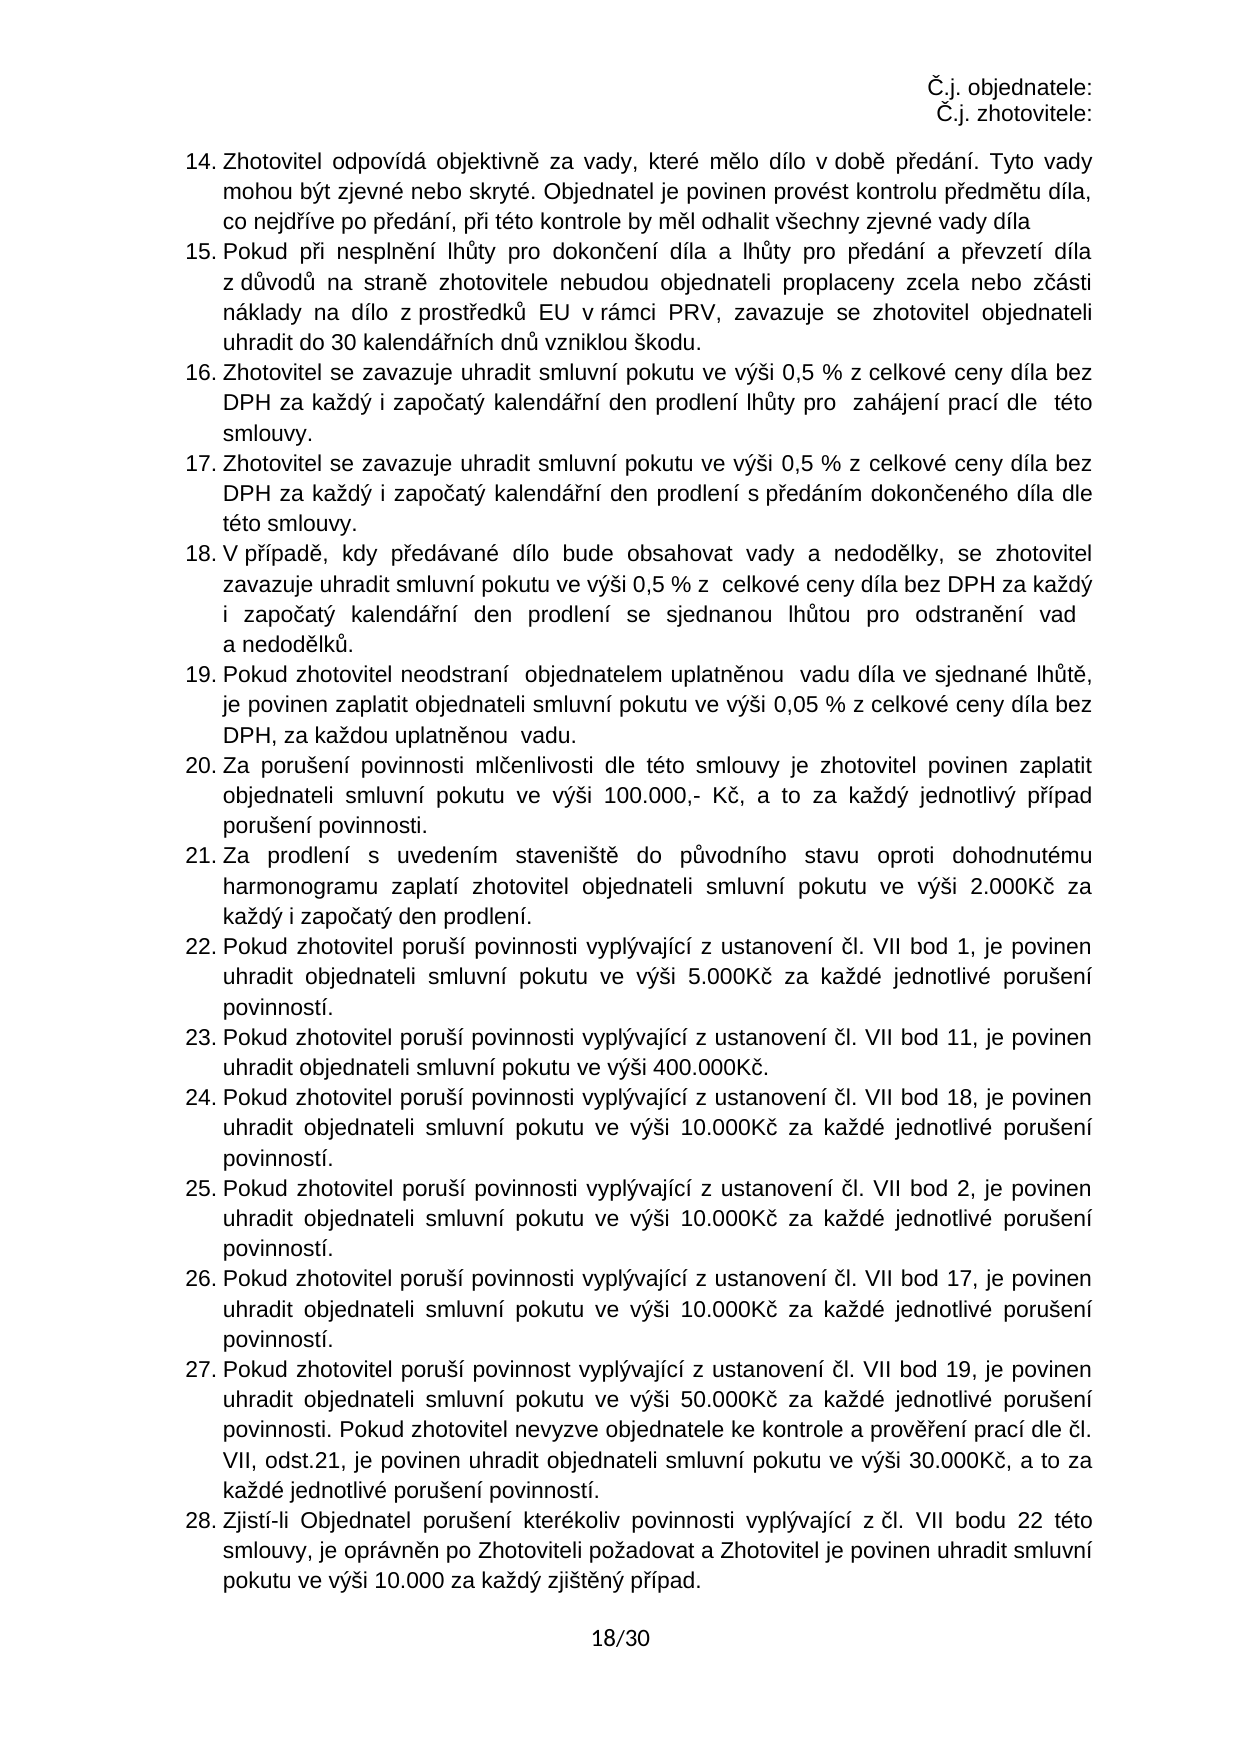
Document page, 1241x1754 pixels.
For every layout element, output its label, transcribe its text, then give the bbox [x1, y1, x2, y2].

list V případě, kdy předávané dílo bude obsahovat vady a nedodělky, se zhotovitel zavazuje uhradit smluvní pokutu ve výši 0,5 % z celkové ceny díla bez DPH za každý i započatý kalendářní den prodlení se sjednanou lhůtou pro odstranění vad a nedodělků. [185, 540, 1093, 657]
list Pokud zhotovitel poruší povinnosti vyplývající z ustanovení čl. VII bod 17, je povinen uhradit objednateli smluvní pokutu ve výši 10.000Kč za každé jednotlivé porušení povinností. [185, 1265, 1093, 1352]
list Pokud zhotovitel poruší povinnosti vyplývající z ustanovení čl. VII bod 1, je povinen uhradit objednateli smluvní pokutu ve výši 5.000Kč za každé jednotlivé porušení povinností. [185, 933, 1093, 1020]
list Pokud zhotovitel poruší povinnosti vyplývající z ustanovení čl. VII bod 11, je povinen uhradit objednateli smluvní pokutu ve výši 400.000Kč. [185, 1024, 1093, 1080]
list Pokud při nesplnění lhůty pro dokončení díla a lhůty pro předání a převzetí díla z důvodů na straně zhotovitele nebudou objednateli proplaceny zcela nebo zčásti náklady na dílo z prostředků EU v rámci PRV, zavazuje se zhotovitel objednateli uhradit do 30 kalendářních dnů vzniklou škodu. [185, 238, 1093, 355]
list Zhotovitel se zavazuje uhradit smluvní pokutu ve výši 0,5 % z celkové ceny díla bez DPH za každý i započatý kalendářní den prodlení lhůty pro zahájení prací dle této smlouvy. [185, 359, 1093, 446]
list Pokud zhotovitel poruší povinnost vyplývající z ustanovení čl. VII bod 19, je povinen uhradit objednateli smluvní pokutu ve výši 50.000Kč za každé jednotlivé porušení povinnosti. Pokud zhotovitel nevyzve objednatele ke kontrole a prověření prací dle čl. VII, odst.21, je povinen uhradit objednateli smluvní pokutu ve výši 30.000Kč, a to za každé jednotlivé porušení povinností. [185, 1356, 1093, 1503]
list Zhotovitel se zavazuje uhradit smluvní pokutu ve výši 0,5 % z celkové ceny díla bez DPH za každý i započatý kalendářní den prodlení s předáním dokončeného díla dle této smlouvy. [185, 450, 1093, 536]
list Zjistí-li Objednatel porušení kterékoliv povinnosti vyplývající z čl. VII bodu 22 této smlouvy, je oprávněn po Zhotoviteli požadovat a Zhotovitel je povinen uhradit smluvní pokutu ve výši 10.000 za každý zjištěný případ. [185, 1507, 1093, 1594]
list Za prodlení s uvedením staveniště do původního stavu oproti dohodnutému harmonogramu zaplatí zhotovitel objednateli smluvní pokutu ve výši 2.000Kč za každý i započatý den prodlení. [185, 842, 1093, 929]
list Zhotovitel odpovídá objektivně za vady, které mělo dílo v době předání. Tyto vady mohou být zjevné nebo skryté. Objednatel je povinen provést kontrolu předmětu díla, co nejdříve po předání, při této kontrole by měl odhalit všechny zjevné vady díla [185, 148, 1093, 234]
list Pokud zhotovitel neodstraní objednatelem uplatněnou vadu díla ve sjednané lhůtě, je povinen zaplatit objednateli smluvní pokutu ve výši 0,05 % z celkové ceny díla bez DPH, za každou uplatněnou vadu. [185, 661, 1093, 748]
list Pokud zhotovitel poruší povinnosti vyplývající z ustanovení čl. VII bod 2, je povinen uhradit objednateli smluvní pokutu ve výši 10.000Kč za každé jednotlivé porušení povinností. [185, 1175, 1093, 1261]
list Za porušení povinnosti mlčenlivosti dle této smlouvy je zhotovitel povinen zaplatit objednateli smluvní pokutu ve výši 100.000,- Kč, a to za každý jednotlivý případ porušení povinnosti. [185, 752, 1093, 838]
list Pokud zhotovitel poruší povinnosti vyplývající z ustanovení čl. VII bod 18, je povinen uhradit objednateli smluvní pokutu ve výši 10.000Kč za každé jednotlivé porušení povinností. [185, 1084, 1093, 1171]
